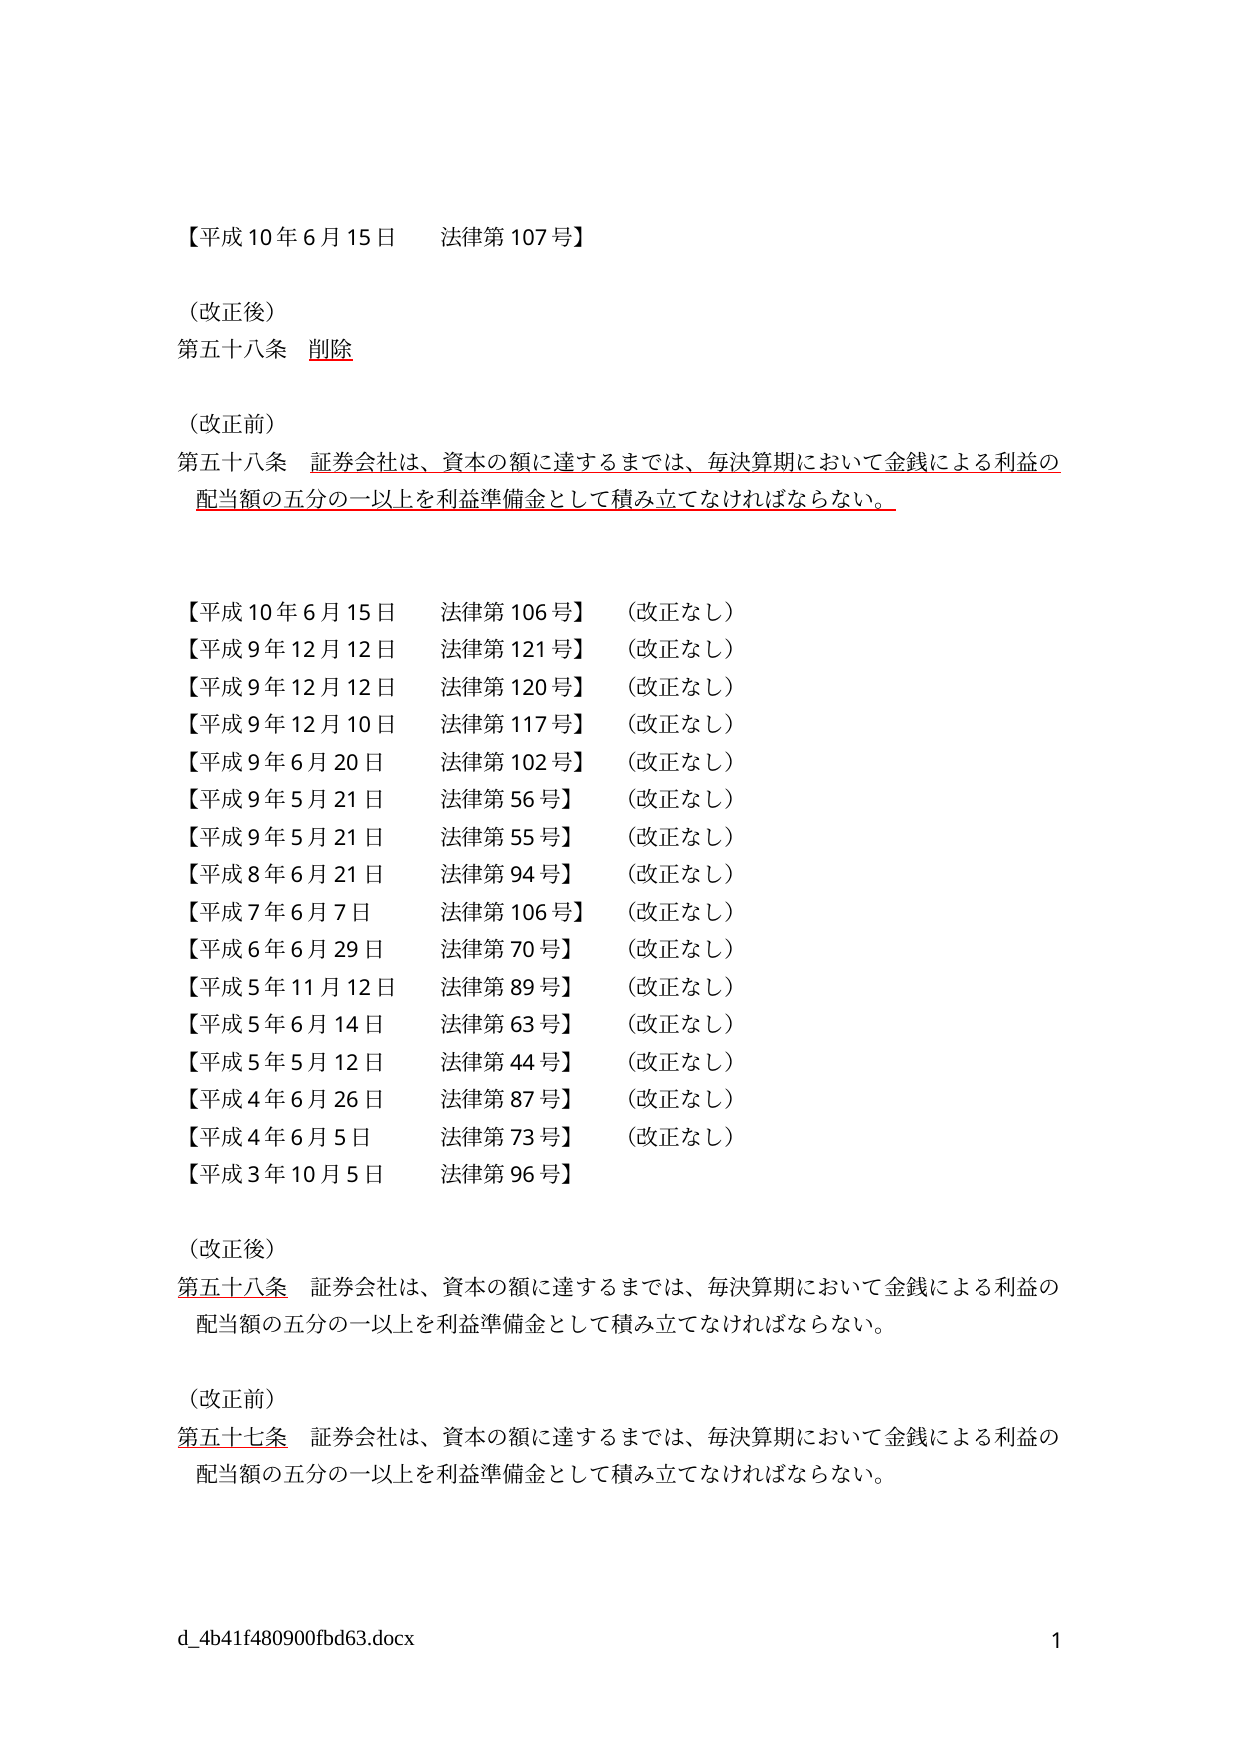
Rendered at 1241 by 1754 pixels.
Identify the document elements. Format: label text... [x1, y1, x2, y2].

text （改正後） [177, 292, 1063, 329]
text 【平成5年5月12日 法律第44号】 （改正なし） [177, 1042, 1063, 1079]
text 第五十七条 証券会社は、資本の額に達するまでは、毎決算期において金銭による利益の配当額の五分の一以上を利益準備金として積み立てなければならない。 [177, 1417, 1063, 1492]
text 【平成4年6月5日 法律第73号】 （改正なし） [177, 1117, 1063, 1154]
text 第五十八条 削除 [177, 329, 1063, 367]
text 【平成9年12月12日 法律第120号】 （改正なし） [177, 667, 1063, 704]
text （改正前） [177, 1379, 1063, 1417]
text 【平成6年6月29日 法律第70号】 （改正なし） [177, 929, 1063, 967]
text （改正前） [177, 404, 1063, 442]
text 【平成9年12月10日 法律第117号】 （改正なし） [177, 704, 1063, 742]
text 【平成9年5月21日 法律第56号】 （改正なし） [177, 779, 1063, 817]
text 【平成5年11月12日 法律第89号】 （改正なし） [177, 967, 1063, 1004]
text 【平成8年6月21日 法律第94号】 （改正なし） [177, 854, 1063, 892]
text 第五十八条 証券会社は、資本の額に達するまでは、毎決算期において金銭による利益の配当額の五分の一以上を利益準備金として積み立てなければならない。 [177, 1267, 1063, 1342]
text 【平成10年6月15日 法律第107号】 [177, 217, 1063, 254]
text 【平成4年6月26日 法律第87号】 （改正なし） [177, 1079, 1063, 1117]
text （改正後） [177, 1229, 1063, 1267]
text 【平成3年10月5日 法律第96号】 [177, 1154, 1063, 1192]
text 【平成9年12月12日 法律第121号】 （改正なし） [177, 629, 1063, 667]
text 【平成5年6月14日 法律第63号】 （改正なし） [177, 1004, 1063, 1042]
text 【平成9年5月21日 法律第55号】 （改正なし） [177, 817, 1063, 854]
text 【平成7年6月7日 法律第106号】 （改正なし） [177, 892, 1063, 929]
text 【平成9年6月20日 法律第102号】 （改正なし） [177, 742, 1063, 779]
text 第五十八条 証券会社は、資本の額に達するまでは、毎決算期において金銭による利益の配当額の五分の一以上を利益準備金として積み立てなければならない。 [177, 442, 1063, 517]
text 【平成10年6月15日 法律第106号】 （改正なし） [177, 592, 1063, 629]
